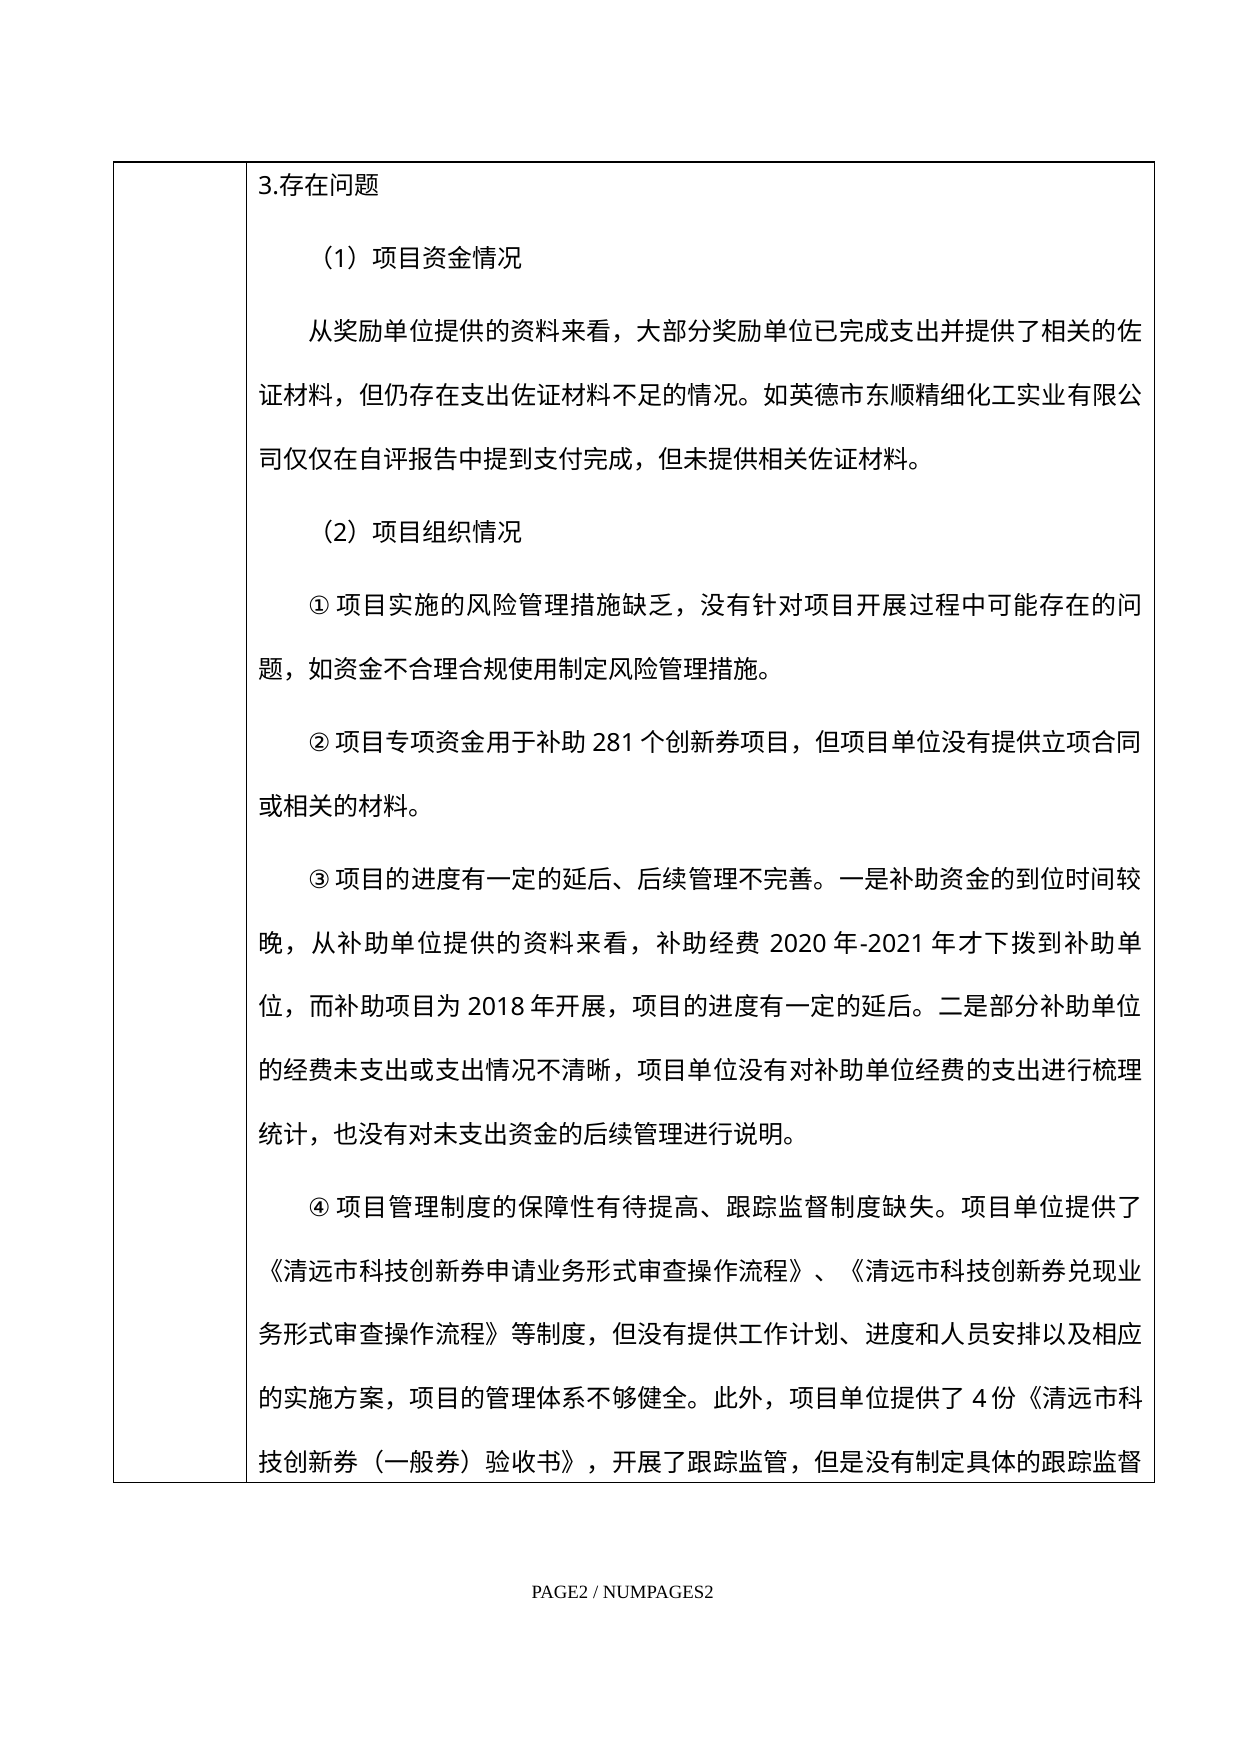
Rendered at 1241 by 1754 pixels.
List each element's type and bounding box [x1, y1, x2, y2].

table_cell [247, 163, 1154, 1482]
